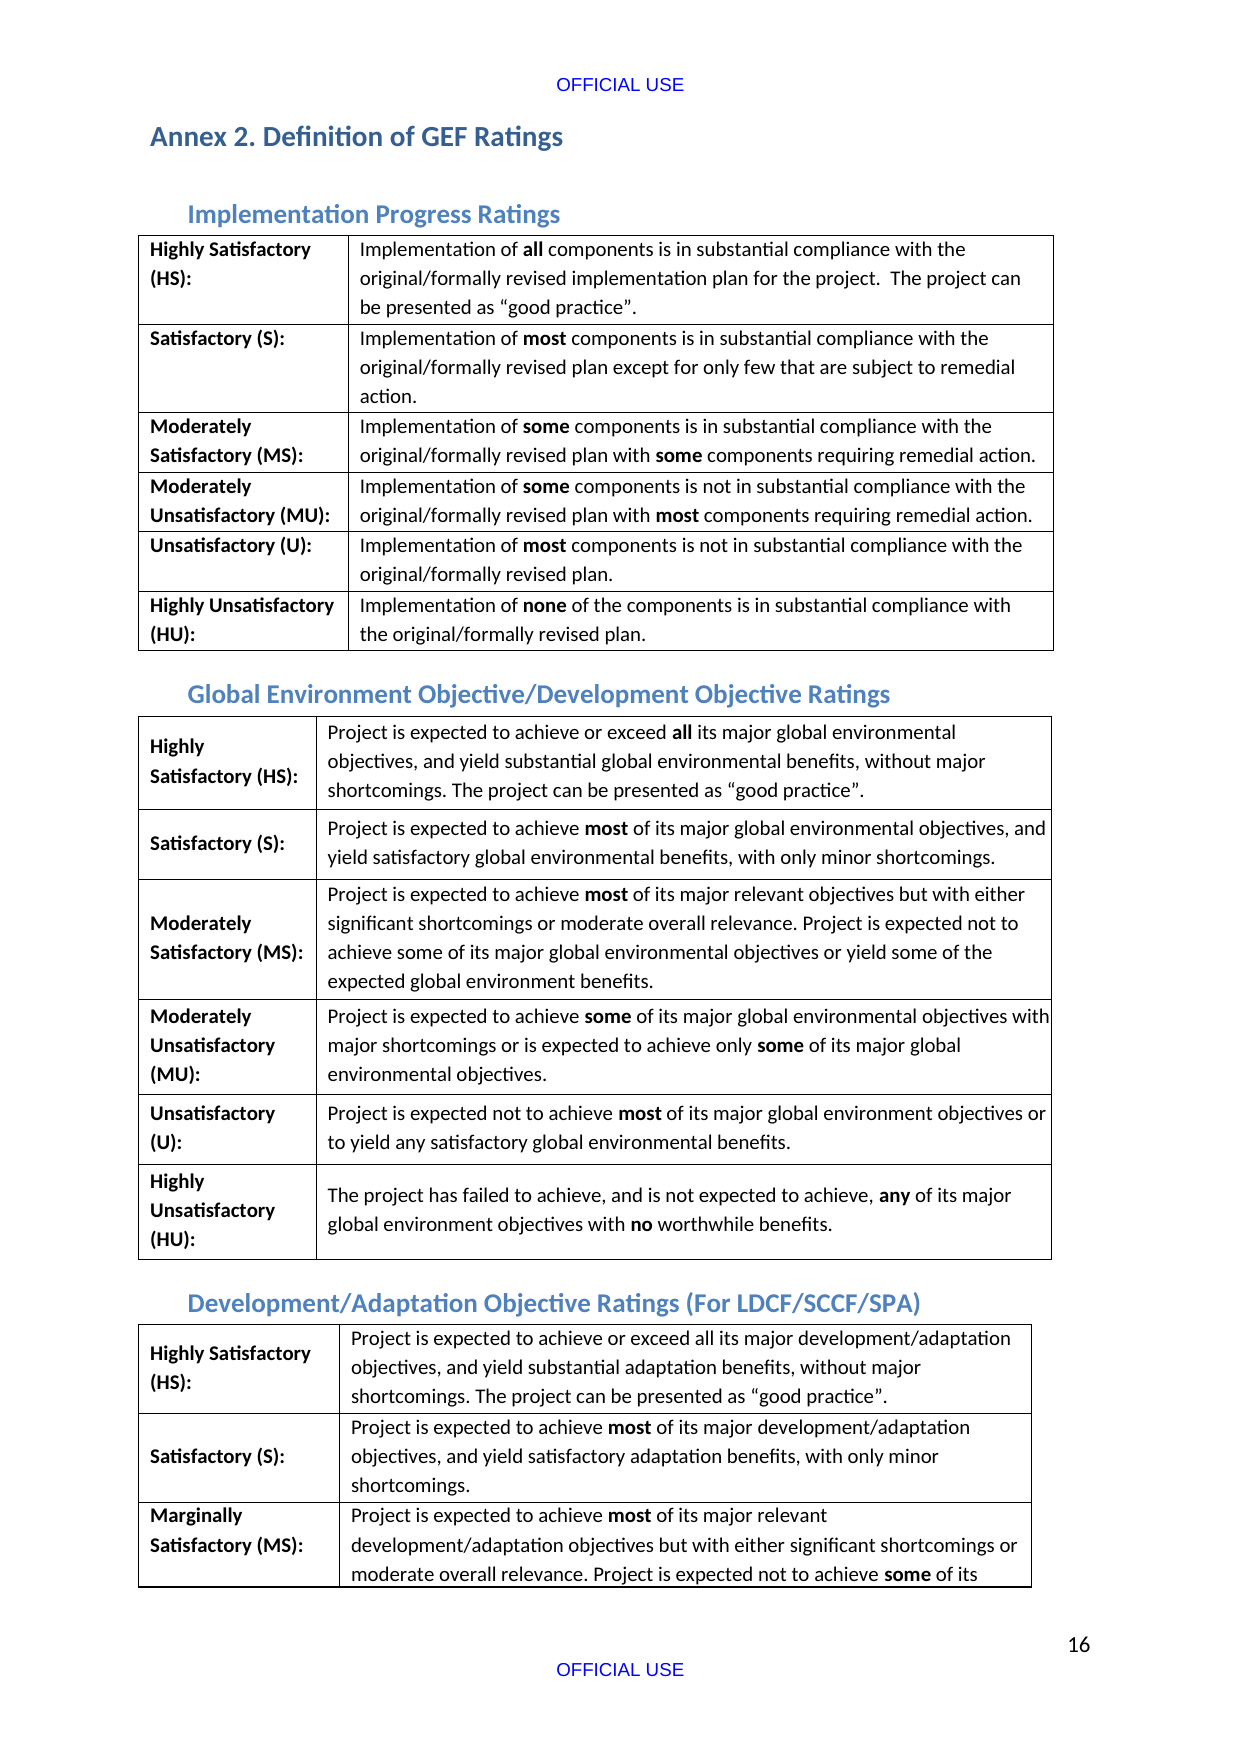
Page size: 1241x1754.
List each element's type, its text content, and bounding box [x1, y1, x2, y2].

table_header Highly Satisfactory (HS): [139, 236, 348, 324]
table_cell Moderately Satisfactory (MS): [139, 413, 348, 472]
subtitle Global Environment Objective/Development Objective Ratings [187, 678, 1090, 711]
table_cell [139, 1503, 339, 1586]
table_cell Satisfactory (S): [139, 1414, 339, 1502]
table_cell The project has failed to achieve, and is not expected to achieve, any of its major global environment objectives with no worthwhile benefits. [317, 1165, 1051, 1259]
table_cell Highly Unsatisfactory (HU): [139, 1165, 316, 1259]
table_cell Moderately Satisfactory (MS): [139, 880, 316, 999]
table_header Project is expected to achieve or exceed all its major global environmental objectives, and yield substantial global environmental benefits, without major shortcomings. The project can be presented as “good practice”. [317, 717, 1051, 809]
table_cell Implementation of some components is not in substantial compliance with the original/formally revised plan with most components requiring remedial action. [349, 473, 1053, 531]
table_cell Implementation of none of the components is in substantial compliance with the original/formally revised plan. [349, 592, 1053, 650]
table_cell Satisfactory (S): [139, 325, 348, 412]
table_cell Implementation of most components is in substantial compliance with the original/formally revised plan except for only few that are subject to remedial action. [349, 325, 1053, 412]
table_cell Moderately Unsatisfactory (MU): [139, 1000, 316, 1094]
table_header Project is expected to achieve or exceed all its major development/adaptation objectives, and yield substantial adaptation benefits, without major shortcomings. The project can be presented as “good practice”. [340, 1325, 1031, 1413]
table_cell Project is expected to achieve most of its major relevant objectives but with either significant shortcomings or moderate overall relevance. Project is expected not to achieve some of its major global environmental objectives or yield some of the expected global environment benefits. [317, 880, 1051, 999]
table_cell Project is expected to achieve most of its major development/adaptation objectives, and yield satisfactory adaptation benefits, with only minor shortcomings. [340, 1414, 1031, 1502]
table_cell Implementation of some components is in substantial compliance with the original/formally revised plan with some components requiring remedial action. [349, 413, 1053, 472]
table_cell Implementation of most components is not in substantial compliance with the original/formally revised plan. [349, 532, 1053, 591]
subtitle Annex 2. Definition of GEF Ratings [150, 118, 1090, 154]
subtitle Implementation Progress Ratings [187, 197, 1090, 230]
table_header Implementation of all components is in substantial compliance with the original/formally revised implementation plan for the project. The project can be presented as “good practice”. [349, 236, 1053, 324]
table_header Highly Satisfactory (HS): [139, 717, 316, 809]
table_cell Project is expected to achieve most of its major global environmental objectives, and yield satisfactory global environmental benefits, with only minor shortcomings. [317, 810, 1051, 878]
table_cell Project is expected to achieve some of its major global environmental objectives with major shortcomings or is expected to achieve only some of its major global environmental objectives. [317, 1000, 1051, 1094]
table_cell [340, 1503, 1031, 1586]
table_cell Highly Unsatisfactory (HU): [139, 592, 348, 650]
table_cell Unsatisfactory (U): [139, 1095, 316, 1163]
table_cell Satisfactory (S): [139, 810, 316, 878]
table_cell Unsatisfactory (U): [139, 532, 348, 591]
subtitle Development/Adaptation Objective Ratings (For LDCF/SCCF/SPA) [187, 1286, 1090, 1319]
table_cell Moderately Unsatisfactory (MU): [139, 473, 348, 531]
table_cell Project is expected not to achieve most of its major global environment objectives or to yield any satisfactory global environmental benefits. [317, 1095, 1051, 1163]
table_header Highly Satisfactory (HS): [139, 1325, 339, 1413]
